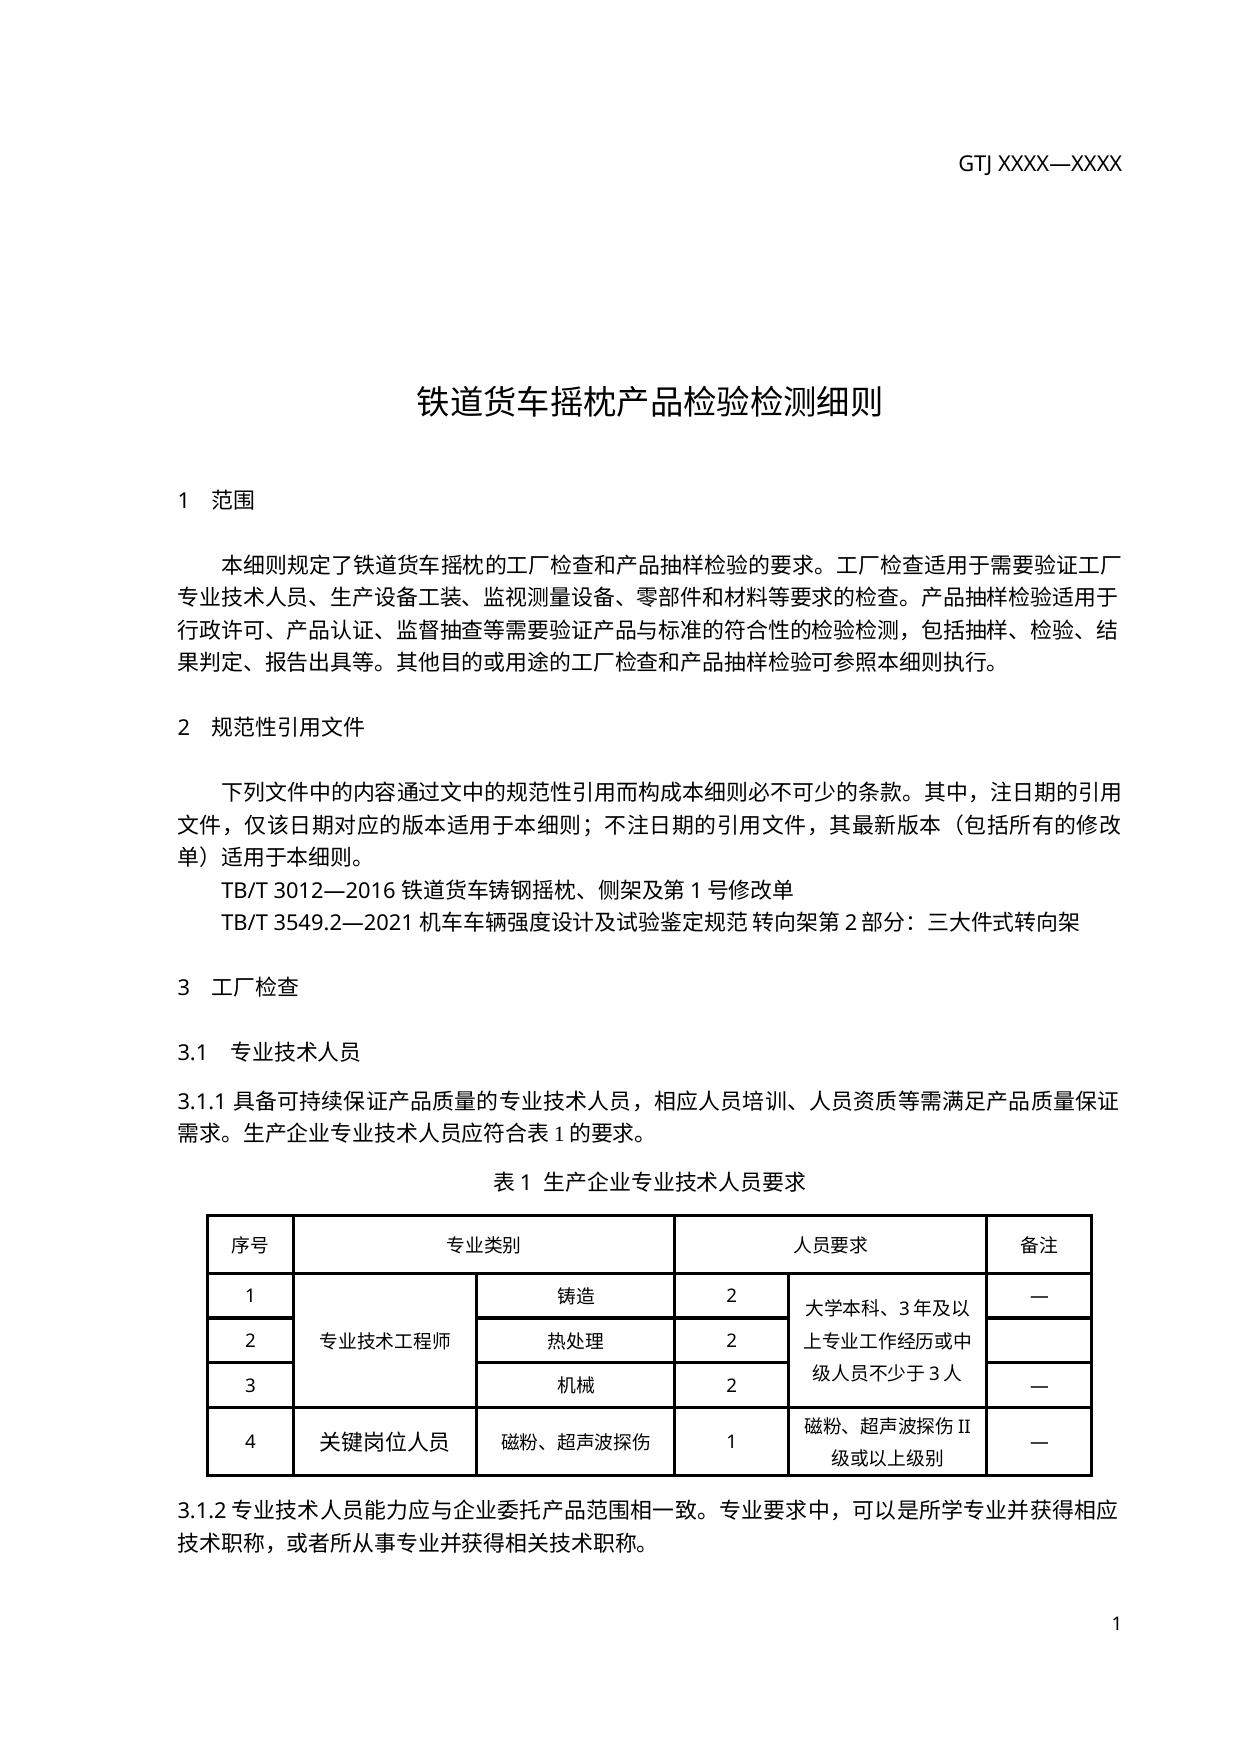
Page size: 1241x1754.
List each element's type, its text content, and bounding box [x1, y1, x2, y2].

table_cell 3 [209, 1364, 292, 1406]
table_cell 2 [676, 1364, 787, 1406]
list 工厂检查 [177, 970, 1122, 1002]
list 范围 [177, 482, 1122, 515]
list 专业技术人员 [177, 1035, 1122, 1067]
list 3.1.1 具备可持续保证产品质量的专业技术人员，相应人员培训、人员资质等需满足产品质量保证需求。生产企业专业技术人员应符合表1的要求。 [177, 1083, 1122, 1148]
table_cell 1 [209, 1275, 292, 1316]
table_cell 大学本科、3年及以上专业工作经历或中级人员不少于3人 [790, 1275, 985, 1406]
table_cell 2 [676, 1275, 787, 1316]
table_header 序号 [209, 1217, 292, 1272]
table_cell 1 [676, 1409, 787, 1474]
table_header 备注 [988, 1217, 1090, 1272]
table_cell 2 [676, 1320, 787, 1361]
text 表1 生产企业专业技术人员要求 [177, 1165, 1122, 1197]
list 3.1.2专业技术人员能力应与企业委托产品范围相一致。专业要求中，可以是所学专业并获得相应技术职称，或者所从事专业并获得相关技术职称。 [177, 1493, 1122, 1558]
table_cell 4 [209, 1409, 292, 1474]
table_cell 专业技术工程师 [295, 1275, 475, 1406]
table_cell 磁粉、超声波探伤II级或以上级别 [790, 1409, 985, 1474]
table_cell [988, 1320, 1090, 1361]
text 下列文件中的内容通过文中的规范性引用而构成本细则必不可少的条款。其中，注日期的引用文件，仅该日期对应的版本适用于本细则；不注日期的引用文件，其最新版本（包括所有的修改单）适用于本细则。 [177, 775, 1122, 872]
table_cell — [988, 1409, 1090, 1474]
text TB/T 3549.2—2021 机车车辆强度设计及试验鉴定规范 转向架第2部分：三大件式转向架 [177, 905, 1122, 937]
table_cell 机械 [478, 1364, 673, 1406]
table_cell — [988, 1275, 1090, 1316]
table_cell — [988, 1364, 1090, 1406]
table_cell 铸造 [478, 1275, 673, 1316]
table_header 专业类别 [295, 1217, 673, 1272]
table_header 人员要求 [676, 1217, 985, 1272]
text 本细则规定了铁道货车摇枕的工厂检查和产品抽样检验的要求。工厂检查适用于需要验证工厂专业技术人员、生产设备工装、监视测量设备、零部件和材料等要求的检查。产品抽样检验适用于行政许可、产品认证、监督抽查等需要验证产品与标准的符合性的检验检测，包括抽样、检验、结果判定、报告出具等。其他目的或用途的工厂检查和产品抽样检验可参照本细则执行。 [177, 547, 1122, 677]
text TB/T 3012—2016 铁道货车铸钢摇枕、侧架及第1号修改单 [177, 872, 1122, 905]
table_cell 热处理 [478, 1320, 673, 1361]
table_cell 2 [209, 1320, 292, 1361]
table_cell 关键岗位人员 [295, 1409, 475, 1474]
list 规范性引用文件 [177, 710, 1122, 742]
table_cell 磁粉、超声波探伤 [478, 1409, 673, 1474]
